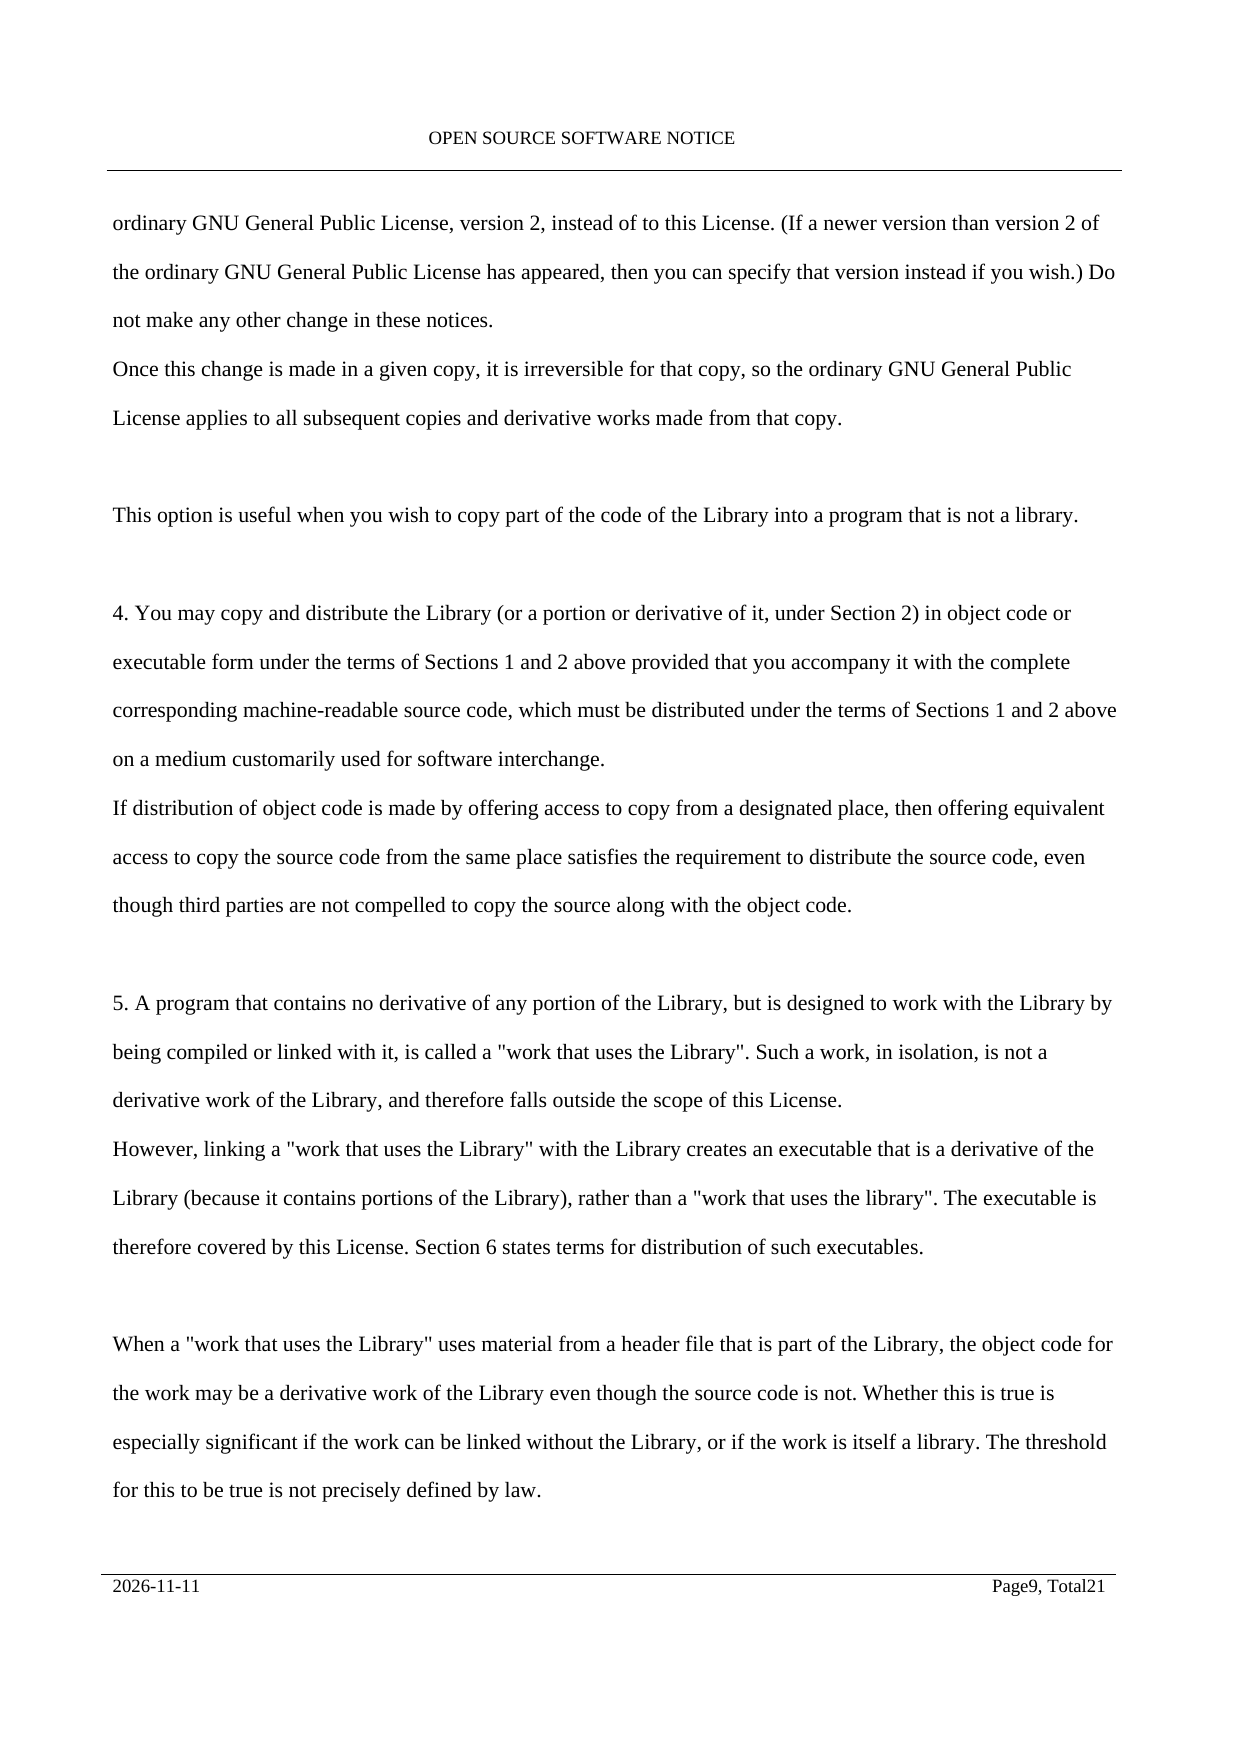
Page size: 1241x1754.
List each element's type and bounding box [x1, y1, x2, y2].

text [112, 206, 1128, 1506]
